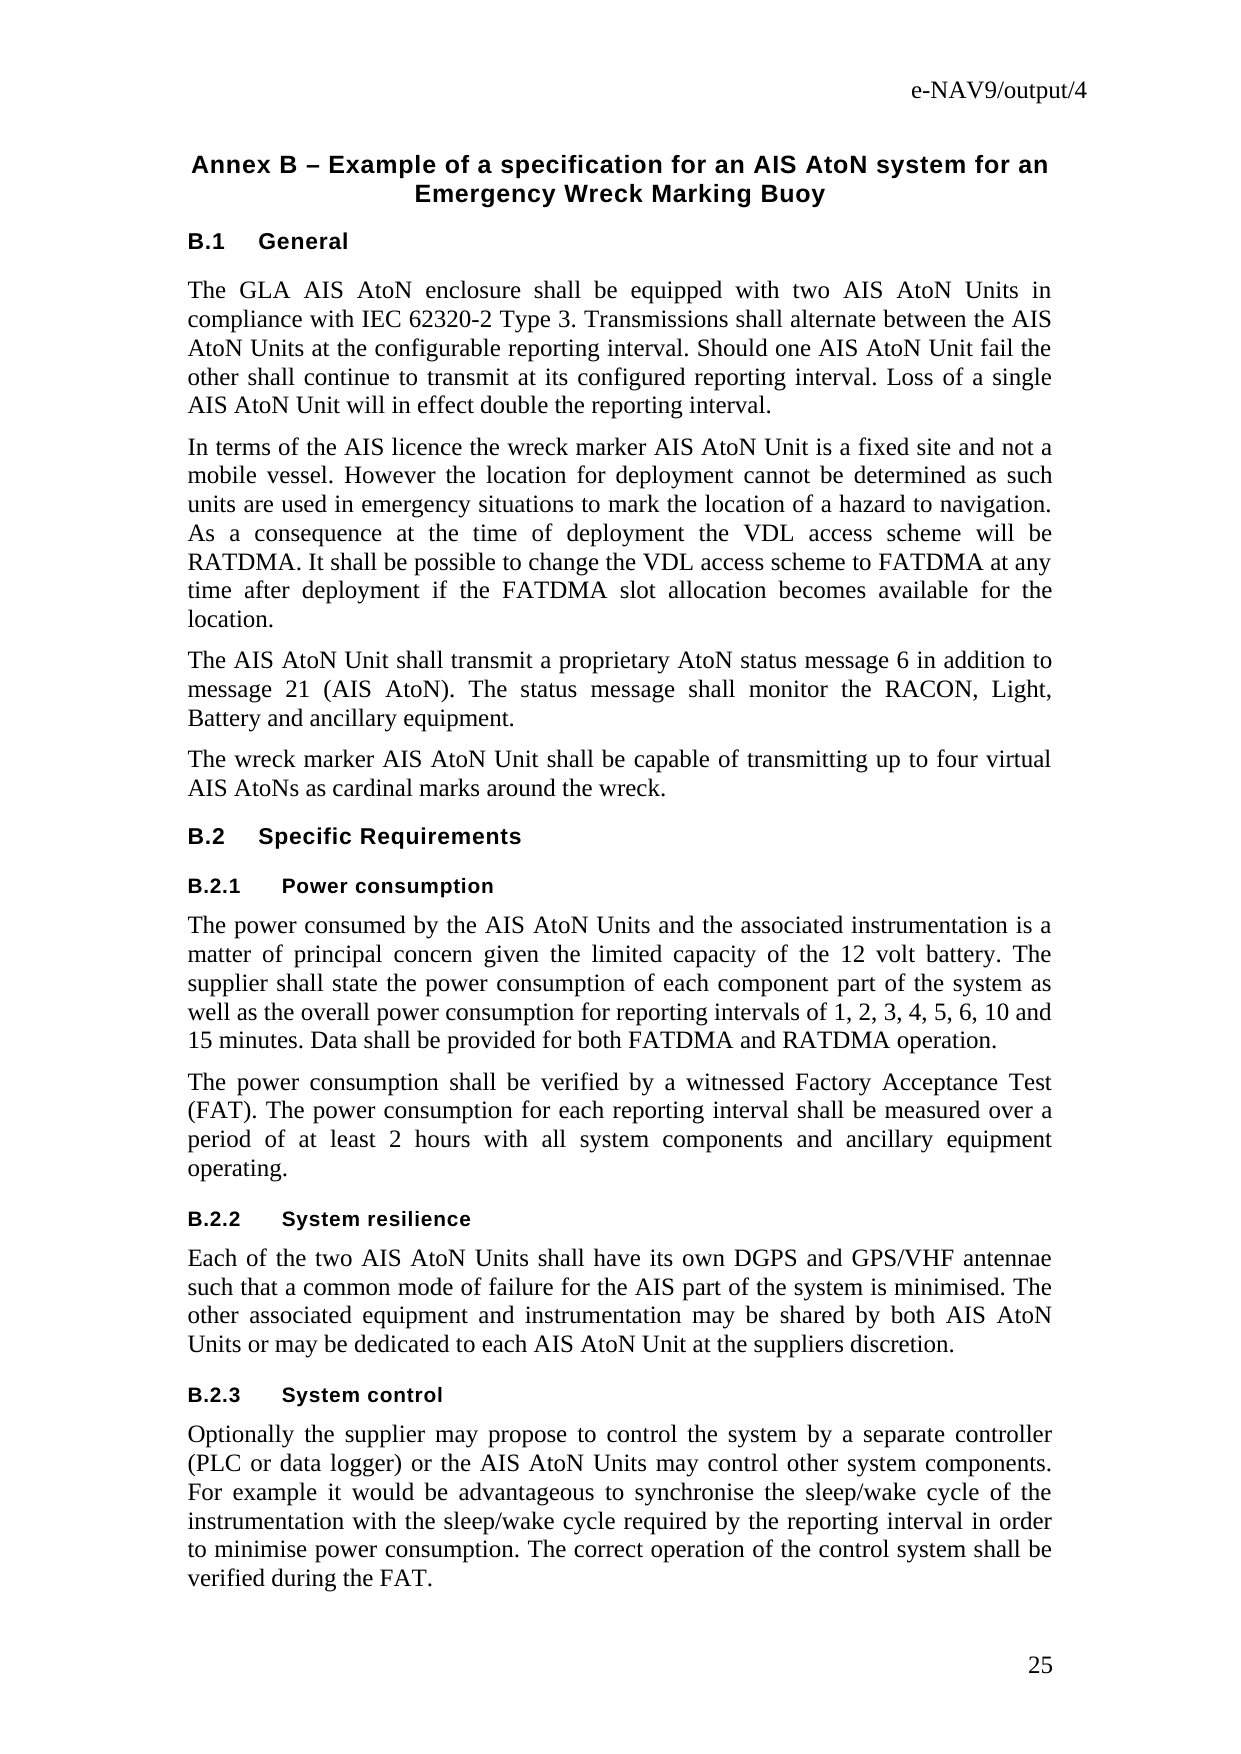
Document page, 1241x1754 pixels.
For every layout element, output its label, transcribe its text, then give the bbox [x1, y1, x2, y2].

text Each of the two AIS AtoN Units shall have its own DGPS and GPS/VHF antennae such that a common mode of failure for the AIS part of the system is minimised. The other associated equipment and instrumentation may be shared by both AIS AtoN Units or may be dedicated to each AIS AtoN Unit at the suppliers discretion. [187, 1243, 1053, 1358]
subtitle General [187, 228, 1053, 255]
text The AIS AtoN Unit shall transmit a proprietary AtoN status message 6 in addition to message 21 (AIS AtoN). The status message shall monitor the RACON, Light, Battery and ancillary equipment. [187, 646, 1053, 732]
text The power consumption shall be verified by a witnessed Factory Acceptance Test (FAT). The power consumption for each reporting interval shall be measured over a period of at least 2 hours with all system components and ancillary equipment operating. [187, 1067, 1053, 1182]
text The wreck marker AIS AtoN Unit shall be capable of transmitting up to four virtual AIS AtoNs as cardinal marks around the wreck. [187, 744, 1053, 802]
text In terms of the AIS licence the wreck marker AIS AtoN Unit is a fixed site and not a mobile vessel. However the location for deployment cannot be determined as such units are used in emergency situations to mark the location of a hazard to navigation. As a consequence at the time of deployment the VDL access scheme will be RATDMA. It shall be possible to change the VDL access scheme to FATDMA at any time after deployment if the FATDMA slot allocation becomes available for the location. [187, 432, 1053, 633]
subtitle System resilience [187, 1207, 1053, 1231]
text The GLA AIS AtoN enclosure shall be equipped with two AIS AtoN Units in compliance with IEC 62320-2 Type 3. Transmissions shall alternate between the AIS AtoN Units at the configurable reporting interval. Should one AIS AtoN Unit fail the other shall continue to transmit at its configured reporting interval. Loss of a single AIS AtoN Unit will in effect double the reporting interval. [187, 276, 1053, 419]
subtitle Power consumption [187, 874, 1053, 898]
text Optionally the supplier may propose to control the system by a separate controller (PLC or data logger) or the AIS AtoN Units may control other system components. For example it would be advantageous to synchronise the sleep/wake cycle of the instrumentation with the sleep/wake cycle required by the reporting interval in order to minimise power consumption. The correct operation of the control system shall be verified during the FAT. [187, 1419, 1053, 1592]
title – Example of a specification for an AIS AtoN system for an Emergency Wreck Marking Buoy [187, 150, 1053, 207]
subtitle Specific Requirements [187, 823, 1053, 849]
text The power consumed by the AIS AtoN Units and the associated instrumentation is a matter of principal concern given the limited capacity of the 12 volt battery. The supplier shall state the power consumption of each component part of the system as well as the overall power consumption for reporting intervals of 1, 2, 3, 4, 5, 6, 10 and 15 minutes. Data shall be provided for both FATDMA and RATDMA operation. [187, 910, 1053, 1054]
subtitle System control [187, 1383, 1053, 1407]
